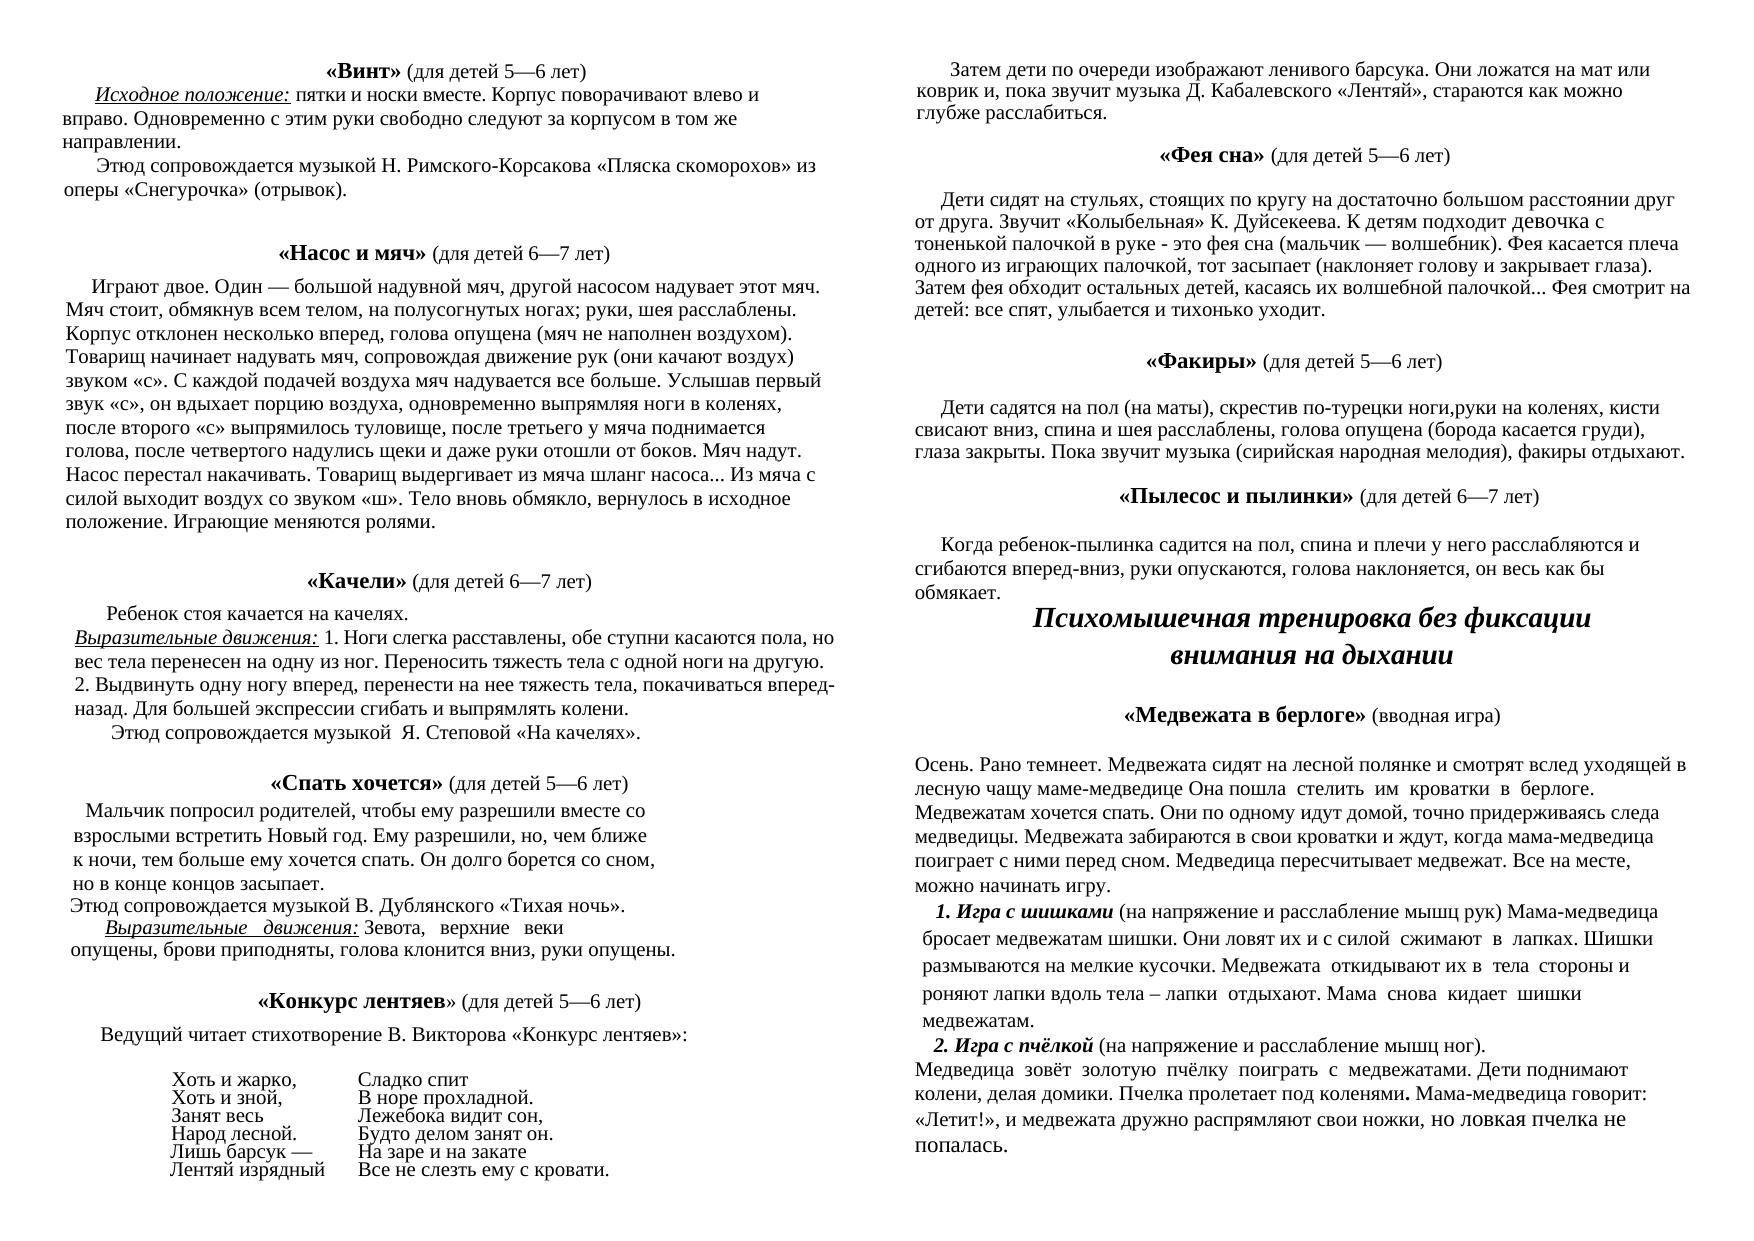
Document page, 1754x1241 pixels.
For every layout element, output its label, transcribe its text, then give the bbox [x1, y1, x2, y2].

text Дети сидят на стульях, стоящих по кругу на достаточно большом расстоянии друг от друга. Звучит «Колыбельная» К. Дуйсекеева. К детям подходит девочка с тоненькой палочкой в руке - это фея сна (мальчик — волшебник). Фея касается плеча одного из играющих палочкой, тот засыпает (наклоняет голову и закрывает глаза). Затем фея обходит остальных детей, касаясь их волшебной палочкой... Фея смотрит на детей: все спят, улыбается и тихонько уходит. [914, 189, 1695, 321]
text Когда ребенок-пылинка садится на пол, спина и плечи у него расслабляются и сгибаются вперед-вниз, руки опускаются, голова наклоняется, он весь как бы обмякает. [914, 532, 1695, 604]
text Играют двое. Один — большой надувной мяч, другой насосом надувает этот мяч. Мяч стоит, обмякнув всем телом, на полусогнутых ногах; руки, шея расслаблены. Корпус отклонен несколько вперед, голова опущена (мяч не наполнен воздухом). Товарищ начинает надувать мяч, сопровождая движение рук (они качают воздух) звуком «с». С каждой подачей воздуха мяч надувается все больше. Услышав первый звук «с», он вдыхает порцию воздуха, одновременно выпрямляя ноги в коленях, после второго «с» выпрямилось туловище, после третьего у мяча поднимается голова, после четвертого надулись щеки и даже руки отошли от боков. Мяч надут. Насос перестал накачивать. Товарищ выдергивает из мяча шланг насоса... Из мяча с силой выходит воздух со звуком «ш». Тело вновь обмякло, вернулось в исходное положение. Играющие меняются ролями. [65, 274, 829, 533]
text Лишь барсук — На заре и на закате [170, 1144, 839, 1162]
text 1. Игра с шишками (на напряжение и расслабление мышц рук) Мама-медведица бросает медвежатам шишки. Они ловят их и с силой сжимают в лапках. Шишки размываются на мелкие кусочки. Медвежата откидывают их в тела стороны и роняют лапки вдоль тела – лапки отдыхают. Мама снова кидает шишки медвежатам. [914, 897, 1695, 1033]
text Исходное положение: пятки и носки вместе. Корпус поворачивают влево и вправо. Одновременно с этим руки свободно следуют за корпусом в том же направлении. [62, 83, 823, 153]
text 2. Игра с пчёлкой (на напряжение и расслабление мышц ног). [914, 1033, 1695, 1057]
text Хоть и зной, В норе прохладной. [171, 1090, 839, 1108]
text Мальчик попросил родителей, чтобы ему разрешили вместе со [59, 796, 839, 823]
text «Насос и мяч» (для детей 6—7 лет) [59, 242, 829, 266]
text внимания на дыхании [929, 641, 1695, 670]
text Медведица зовёт золотую пчёлку поиграть с медвежатами. Дети поднимают колени, делая домики. Пчелка пролетает под коленями. Мама-медведица говорит: «Летит!», и медвежата дружно распрямляют свои ножки, но ловкая пчелка не попалась. [914, 1057, 1695, 1158]
text Выразительные движения: Зевота, верхние веки [105, 917, 839, 939]
text Ведущий читает стихотворение В. Викторова «Конкурс лентяев»: [65, 1029, 821, 1045]
text Лентяй изрядный Все не слезть ему с кровати. [169, 1162, 839, 1181]
text Выразительные движения: 1. Ноги слегка расставлены, обе ступни касаются пола, но вес тела перенесен на одну из ног. Переносить тяжесть тела с одной ноги на другую. 2. Выдвинуть одну ногу вперед, перенести на нее тяжесть тела, покачиваться вперед-назад. Для большей экспрессии сгибать и выпрямлять колени. [74, 625, 837, 720]
text Затем дети по очереди изображают ленивого барсука. Они ложатся на мат или коврик и, пока звучит музыка Д. Кабалевского «Лентяй», стараются как можно глубже расслабиться. [916, 59, 1672, 123]
text к ночи, тем больше ему хочется спать. Он долго борется со сном, [73, 847, 839, 871]
text «Спать хочется» (для детей 5—6 лет) [59, 768, 839, 796]
text Психомышечная тренировка без фиксации [929, 604, 1695, 633]
text Дети садятся на пол (на маты), скрестив по-турецки ноги,руки на коленях, кисти свисают вниз, спина и шея расслаблены, голова опущена (борода касается груди), глаза закрыты. Пока звучит музыка (сирийская народная мелодия), факиры отдыхают. [914, 396, 1694, 463]
text Этюд сопровождается музыкой В. Дублянского «Тихая ночь». [59, 895, 839, 917]
text опущены, брови приподняты, голова клонится вниз, руки опущены. [70, 939, 839, 961]
text Осень. Рано темнеет. Медвежата сидят на лесной полянке и смотрят вслед уходящей в лесную чащу маме-медведице Она пошла стелить им кроватки в берлоге. Медвежатам хочется спать. Они по одному идут домой, точно придерживаясь следа медведицы. Медвежата забираются в свои кроватки и ждут, когда мама-медведица поиграет с ними перед сном. Медведица пересчитывает медвежат. Все на месте, можно начинать игру. [914, 752, 1695, 897]
text Народ лесной. Будто делом занят он. [171, 1126, 839, 1144]
text «Факиры» (для детей 5—6 лет) [914, 348, 1531, 374]
text Занят весь Лежебока видит сон, [171, 1108, 839, 1126]
text Ребенок стоя качается на качелях. [59, 601, 839, 625]
text «Качели» (для детей 6—7 лет) [59, 567, 839, 594]
text «Фея сна» (для детей 5—6 лет) [914, 145, 1695, 167]
text Хоть и жарко, Сладко спит [171, 1072, 839, 1090]
text «Винт» (для детей 5—6 лет) [59, 59, 820, 83]
text Этюд сопровождается музыкой Н. Римского-Корсакова «Пляска скоморохов» из оперы «Снегурочка» (отрывок). [63, 153, 823, 201]
text Этюд сопровождается музыкой Я. Степовой «На качелях». [111, 720, 839, 744]
text «Конкурс лентяев» (для детей 5—6 лет) [59, 987, 839, 1014]
text «Медвежата в берлоге» (вводная игра) [929, 699, 1695, 728]
text но в конце концов засыпает. [73, 871, 839, 895]
text взрослыми встретить Новый год. Ему разрешили, но, чем ближе [73, 823, 839, 847]
text «Пылесос и пылинки» (для детей 6—7 лет) [964, 485, 1693, 508]
